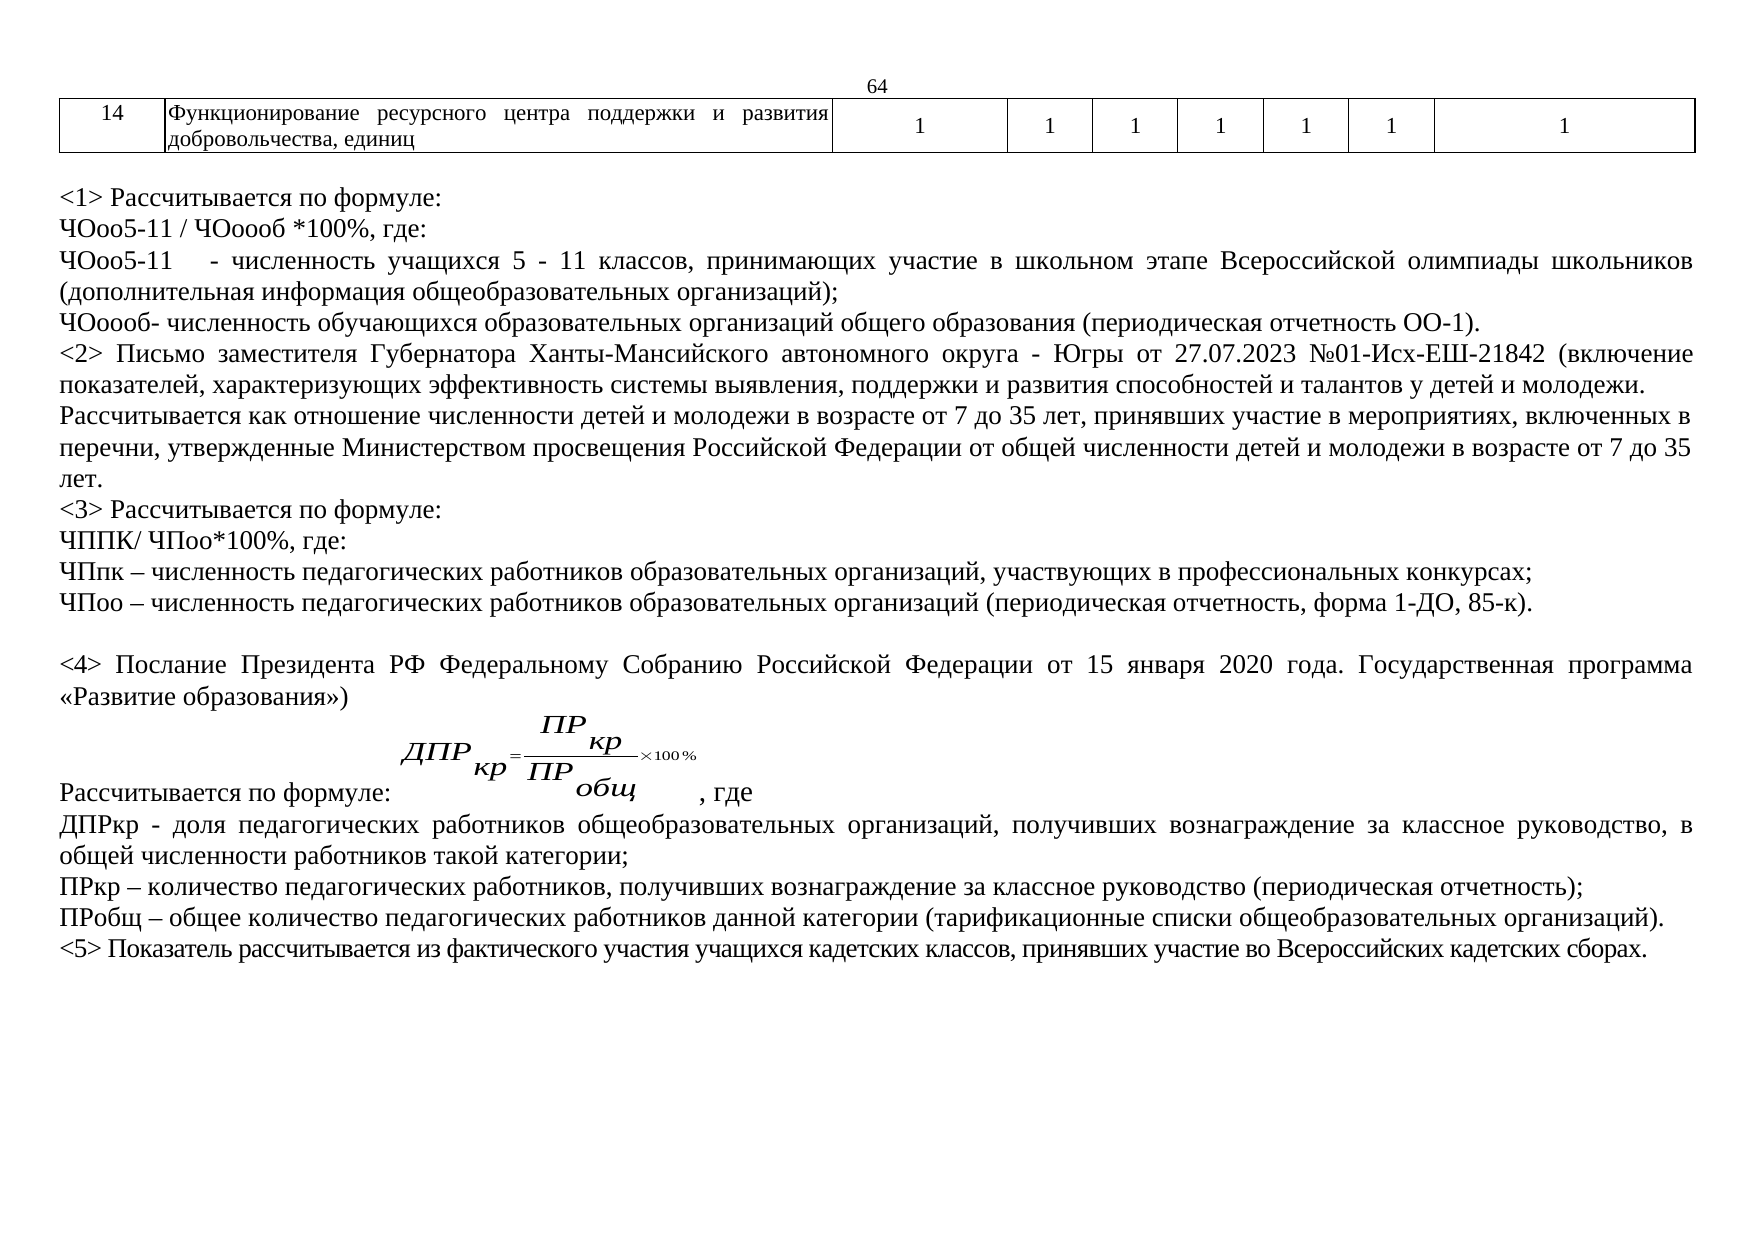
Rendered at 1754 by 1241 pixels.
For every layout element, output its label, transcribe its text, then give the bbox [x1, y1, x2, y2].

text ЧПпк – численность педагогических работников образовательных организаций, участвующих в профессиональных конкурсах; [59, 555, 1695, 586]
text <1> Рассчитывается по формуле: [59, 181, 1695, 213]
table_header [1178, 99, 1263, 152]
text ПРобщ – общее количество педагогических работников данной категории (тарификационные списки общеобразовательных организаций). [59, 901, 1695, 932]
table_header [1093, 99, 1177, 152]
text ПРкр – количество педагогических работников, получивших вознаграждение за классное руководство (периодическая отчетность); [59, 870, 1695, 901]
text ЧОоо5-11 - численность учащихся 5 - 11 классов, принимающих участие в школьном этапе Всероссийской олимпиады школьников (дополнительная информация общеобразовательных организаций); [59, 244, 1695, 306]
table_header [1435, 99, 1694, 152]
text ЧПоо – численность педагогических работников образовательных организаций (периодическая отчетность, форма 1-ДО, 85-к). [59, 586, 1695, 617]
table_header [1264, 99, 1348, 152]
text Рассчитывается по формуле: , где [59, 711, 1695, 808]
text ДПРкр - доля педагогических работников общеобразовательных организаций, получивших вознаграждение за классное руководство, в общей численности работников такой категории; [59, 808, 1695, 870]
text <3> Рассчитывается по формуле: [59, 493, 1695, 524]
text <2> Письмо заместителя Губернатора Ханты-Мансийского автономного округа - Югры от 27.07.2023 №01-Исх-ЕШ-21842 (включение показателей, характеризующих эффективность системы выявления, поддержки и развития способностей и талантов у детей и молодежи. [59, 337, 1695, 399]
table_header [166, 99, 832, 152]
text ЧОоооб- численность обучающихся образовательных организаций общего образования (периодическая отчетность ОО-1). [59, 306, 1695, 337]
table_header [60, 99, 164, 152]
text <5> Показатель рассчитывается из фактического участия учащихся кадетских классов, принявших участие во Всероссийских кадетских сборах. [59, 932, 1695, 963]
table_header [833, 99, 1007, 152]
text ЧППК/ ЧПоо*100%, где: [59, 524, 1695, 555]
text ЧОоо5-11 / ЧОоооб *100%, где: [59, 213, 1695, 244]
text <4> Послание Президента РФ Федеральному Собранию Российской Федерации от 15 января 2020 года. Государственная программа «Развитие образования») [59, 649, 1695, 711]
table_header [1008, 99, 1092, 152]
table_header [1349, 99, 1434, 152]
text Рассчитывается как отношение численности детей и молодежи в возрасте от 7 до 35 лет, принявших участие в мероприятиях, включенных в перечни, утвержденные Министерством просвещения Российской Федерации от общей численности детей и молодежи в возрасте от 7 до 35 лет. [59, 399, 1695, 493]
